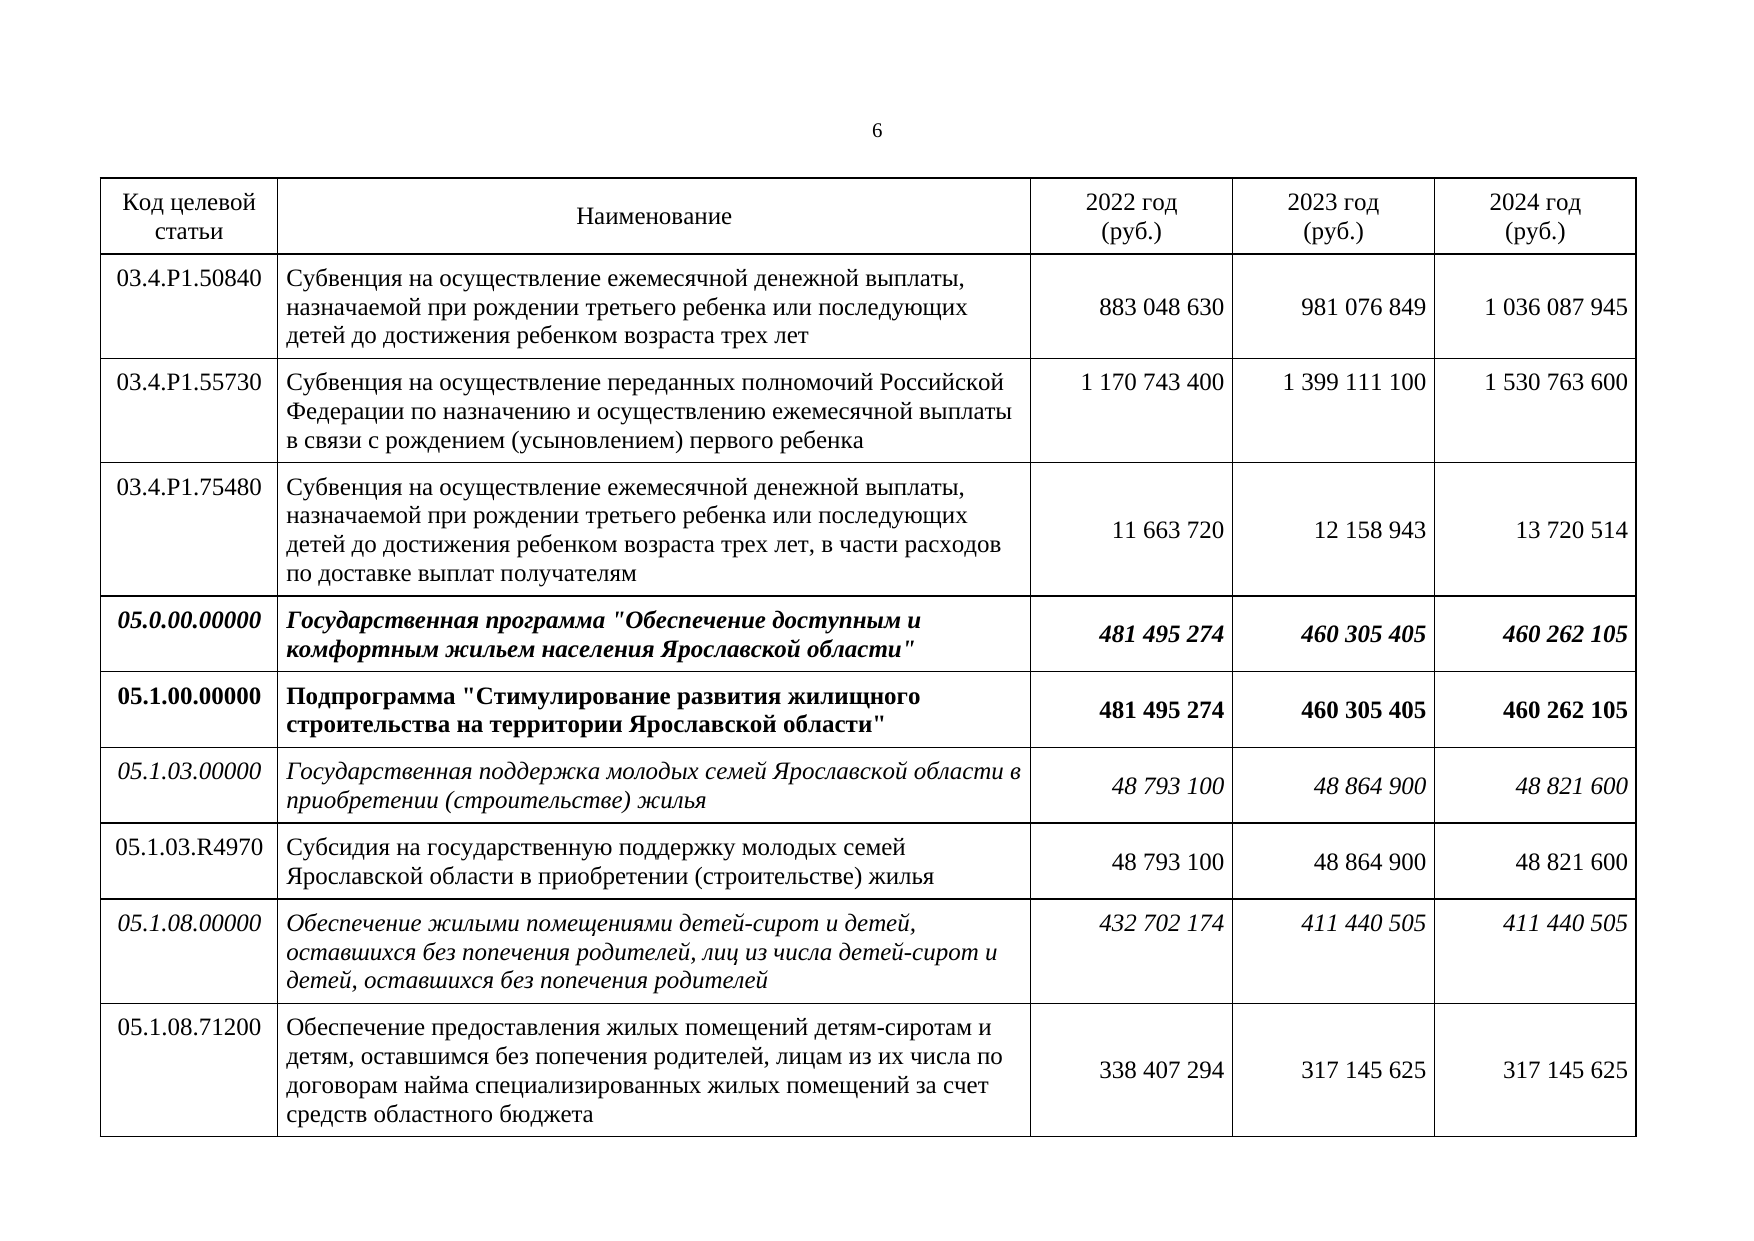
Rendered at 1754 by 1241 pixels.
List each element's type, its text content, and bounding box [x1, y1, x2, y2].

table_cell Обеспечение жилыми помещениями детей-сирот и детей, оставшихся без попечения родителей, лиц из числа детей-сирот и детей, оставшихся без попечения родителей [278, 900, 1030, 1002]
table_cell 460 262 105 [1435, 672, 1635, 747]
table_cell 338 407 294 [1031, 1004, 1232, 1136]
table_cell 981 076 849 [1233, 255, 1434, 357]
table_cell 05.1.08.71200 [101, 1004, 277, 1136]
table_cell 48 821 600 [1435, 824, 1635, 898]
table_cell Обеспечение предоставления жилых помещений детям-сиротам и детям, оставшимся без попечения родителей, лицам из их числа по договорам найма специализированных жилых помещений за счет средств областного бюджета [278, 1004, 1030, 1136]
table_cell 48 864 900 [1233, 824, 1434, 898]
table_cell 1 399 111 100 [1233, 359, 1434, 462]
table_cell 48 793 100 [1031, 824, 1232, 898]
table_cell 317 145 625 [1233, 1004, 1434, 1136]
table_header 2022 год (руб.) [1031, 179, 1232, 253]
table_cell 11 663 720 [1031, 463, 1232, 595]
table_cell 05.0.00.00000 [101, 597, 277, 671]
table_cell 05.1.08.00000 [101, 900, 277, 1002]
table_cell Государственная поддержка молодых семей Ярославской области в приобретении (строительстве) жилья [278, 748, 1030, 822]
table_cell 460 262 105 [1435, 597, 1635, 671]
table_cell 48 864 900 [1233, 748, 1434, 822]
table_cell 48 793 100 [1031, 748, 1232, 822]
table_cell Субвенция на осуществление ежемесячной денежной выплаты, назначаемой при рождении третьего ребенка или последующих детей до достижения ребенком возраста трех лет, в части расходов по доставке выплат получателям [278, 463, 1030, 595]
table_header 2024 год (руб.) [1435, 179, 1635, 253]
table_cell 432 702 174 [1031, 900, 1232, 1002]
table_cell Субвенция на осуществление переданных полномочий Российской Федерации по назначению и осуществлению ежемесячной выплаты в связи с рождением (усыновлением) первого ребенка [278, 359, 1030, 462]
table_cell 48 821 600 [1435, 748, 1635, 822]
table_cell 481 495 274 [1031, 597, 1232, 671]
table_cell 883 048 630 [1031, 255, 1232, 357]
table_cell 03.4.P1.50840 [101, 255, 277, 357]
table_cell 13 720 514 [1435, 463, 1635, 595]
table_header Код целевой статьи [101, 179, 277, 253]
table_cell 317 145 625 [1435, 1004, 1635, 1136]
table_cell 460 305 405 [1233, 672, 1434, 747]
table_cell Подпрограмма "Стимулирование развития жилищного строительства на территории Ярославской области" [278, 672, 1030, 747]
table_cell 411 440 505 [1233, 900, 1434, 1002]
table_cell 03.4.P1.75480 [101, 463, 277, 595]
table_cell 411 440 505 [1435, 900, 1635, 1002]
table_header Наименование [278, 179, 1030, 253]
table_cell 1 036 087 945 [1435, 255, 1635, 357]
table_cell 05.1.00.00000 [101, 672, 277, 747]
table_cell Государственная программа "Обеспечение доступным и комфортным жильем населения Ярославской области" [278, 597, 1030, 671]
table_header 2023 год (руб.) [1233, 179, 1434, 253]
table_cell 460 305 405 [1233, 597, 1434, 671]
table_cell 05.1.03.R4970 [101, 824, 277, 898]
table_cell 1 530 763 600 [1435, 359, 1635, 462]
table_cell 481 495 274 [1031, 672, 1232, 747]
table_cell 12 158 943 [1233, 463, 1434, 595]
table_cell Субсидия на государственную поддержку молодых семей Ярославской области в приобретении (строительстве) жилья [278, 824, 1030, 898]
table_cell 03.4.P1.55730 [101, 359, 277, 462]
table_cell 1 170 743 400 [1031, 359, 1232, 462]
table_cell 05.1.03.00000 [101, 748, 277, 822]
table_cell Субвенция на осуществление ежемесячной денежной выплаты, назначаемой при рождении третьего ребенка или последующих детей до достижения ребенком возраста трех лет [278, 255, 1030, 357]
